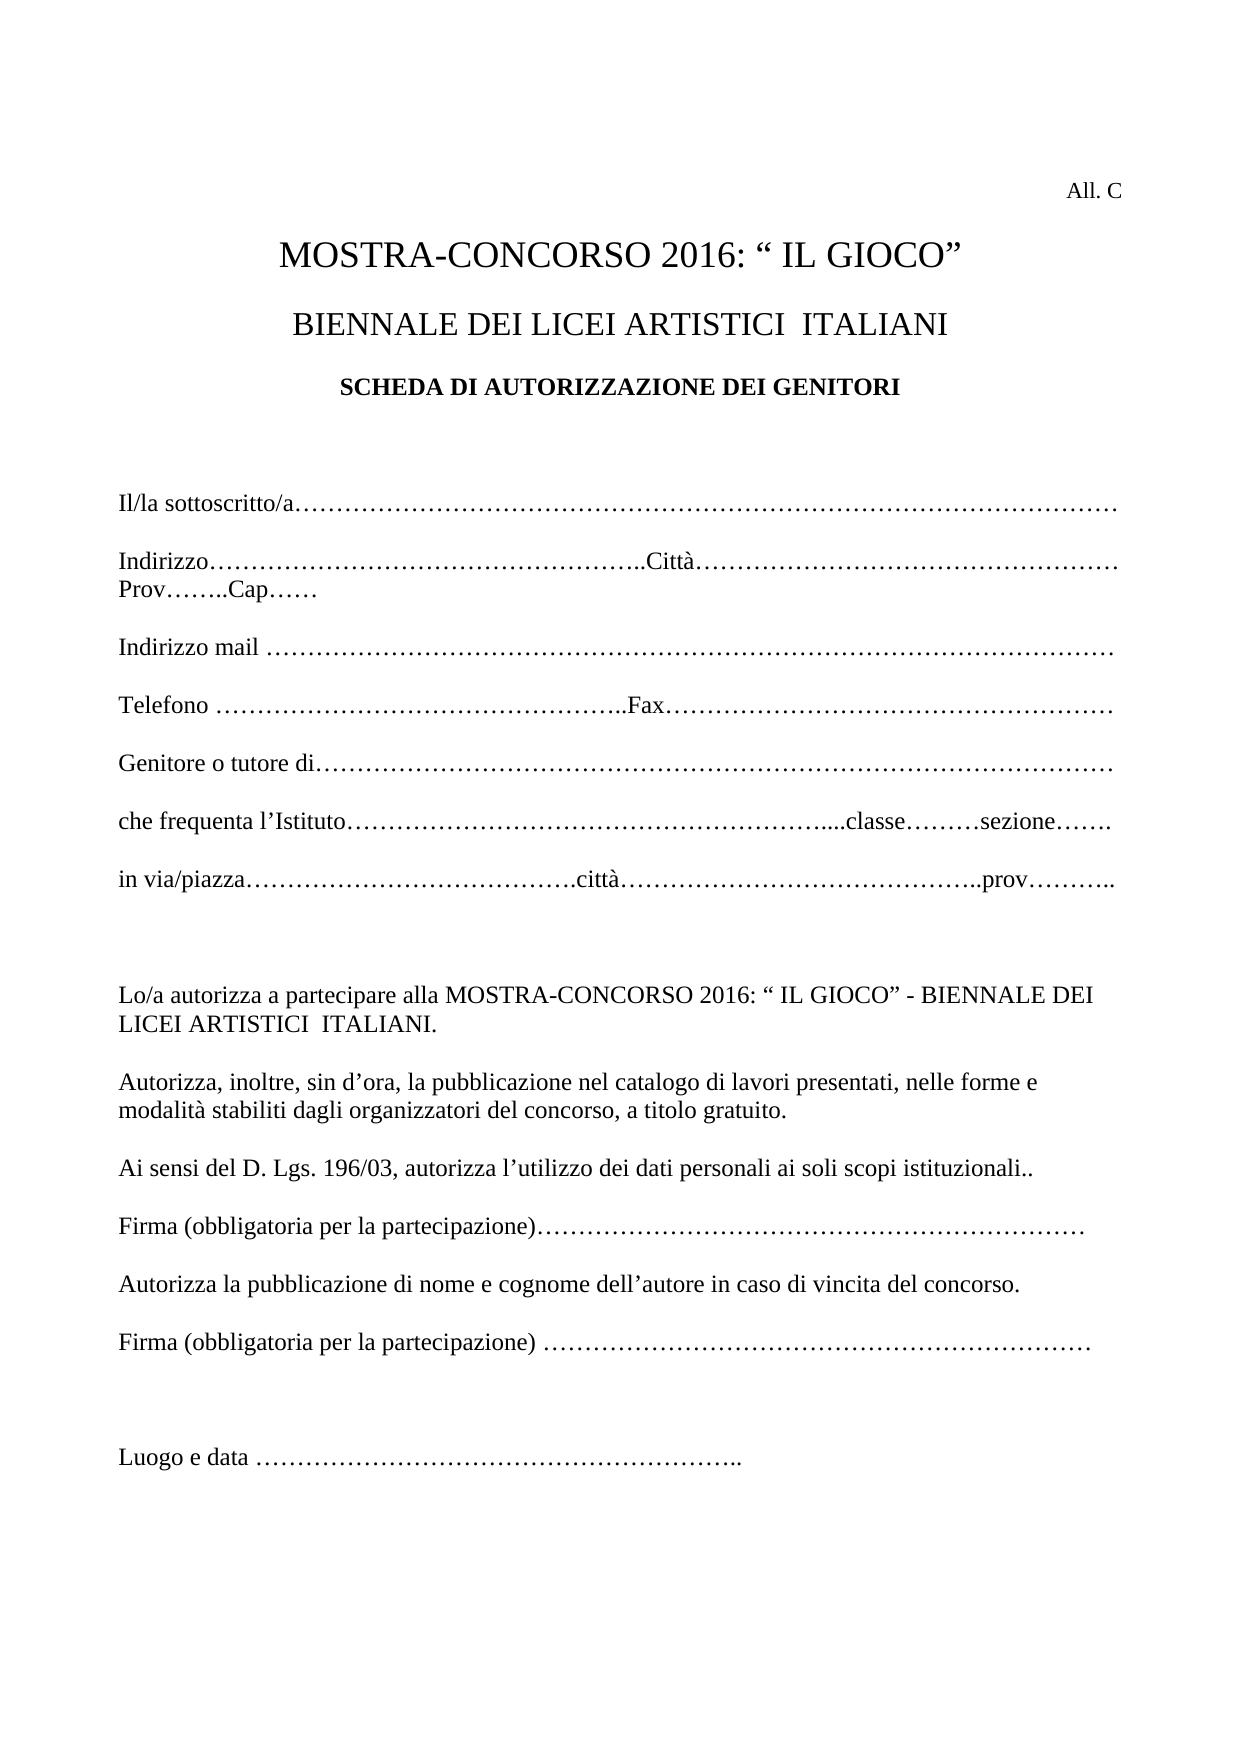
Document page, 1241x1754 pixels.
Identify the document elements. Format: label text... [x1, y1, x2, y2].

text BIENNALE DEI LICEI ARTISTICI ITALIANI [118, 304, 1122, 343]
text Indirizzo……………………………………………..Città……………………………………………Prov……..Cap…… [118, 546, 1122, 603]
text Firma (obbligatoria per la partecipazione)………………………………………………………… [118, 1211, 1122, 1240]
text Luogo e data ………………………………………………….. [118, 1442, 1122, 1471]
text Ai sensi del D. Lgs. 196/03, autorizza l’utilizzo dei dati personali ai soli scopi istituzionali.. [118, 1153, 1122, 1182]
text in via/piazza………………………………….città……………………………………..prov……….. [118, 864, 1122, 893]
text Telefono …………………………………………..Fax……………………………………………… [118, 690, 1122, 719]
text MOSTRA-CONCORSO 2016: “ IL GIOCO” [118, 232, 1122, 275]
text Indirizzo mail ………………………………………………………………………………………… [118, 632, 1122, 661]
text Lo/a autorizza a partecipare alla MOSTRA-CONCORSO 2016: “ IL GIOCO” - BIENNALE DEI LICEI ARTISTICI ITALIANI. [118, 980, 1122, 1037]
text Autorizza, inoltre, sin d’ora, la pubblicazione nel catalogo di lavori presentati, nelle forme e modalità stabiliti dagli organizzatori del concorso, a titolo gratuito. [118, 1067, 1122, 1124]
text SCHEDA DI AUTORIZZAZIONE DEI GENITORI [118, 372, 1122, 401]
text che frequenta l’Istituto…………………………………………………....classe………sezione……. [118, 806, 1122, 835]
text All. C [118, 177, 1122, 203]
text Genitore o tutore di…………………………………………………………………………………… [118, 748, 1122, 777]
text Il/la sottoscritto/a……………………………………………………………………………………… [118, 488, 1122, 517]
text Autorizza la pubblicazione di nome e cognome dell’autore in caso di vincita del concorso. [118, 1269, 1122, 1298]
text Firma (obbligatoria per la partecipazione) ………………………………………………………… [118, 1327, 1122, 1356]
